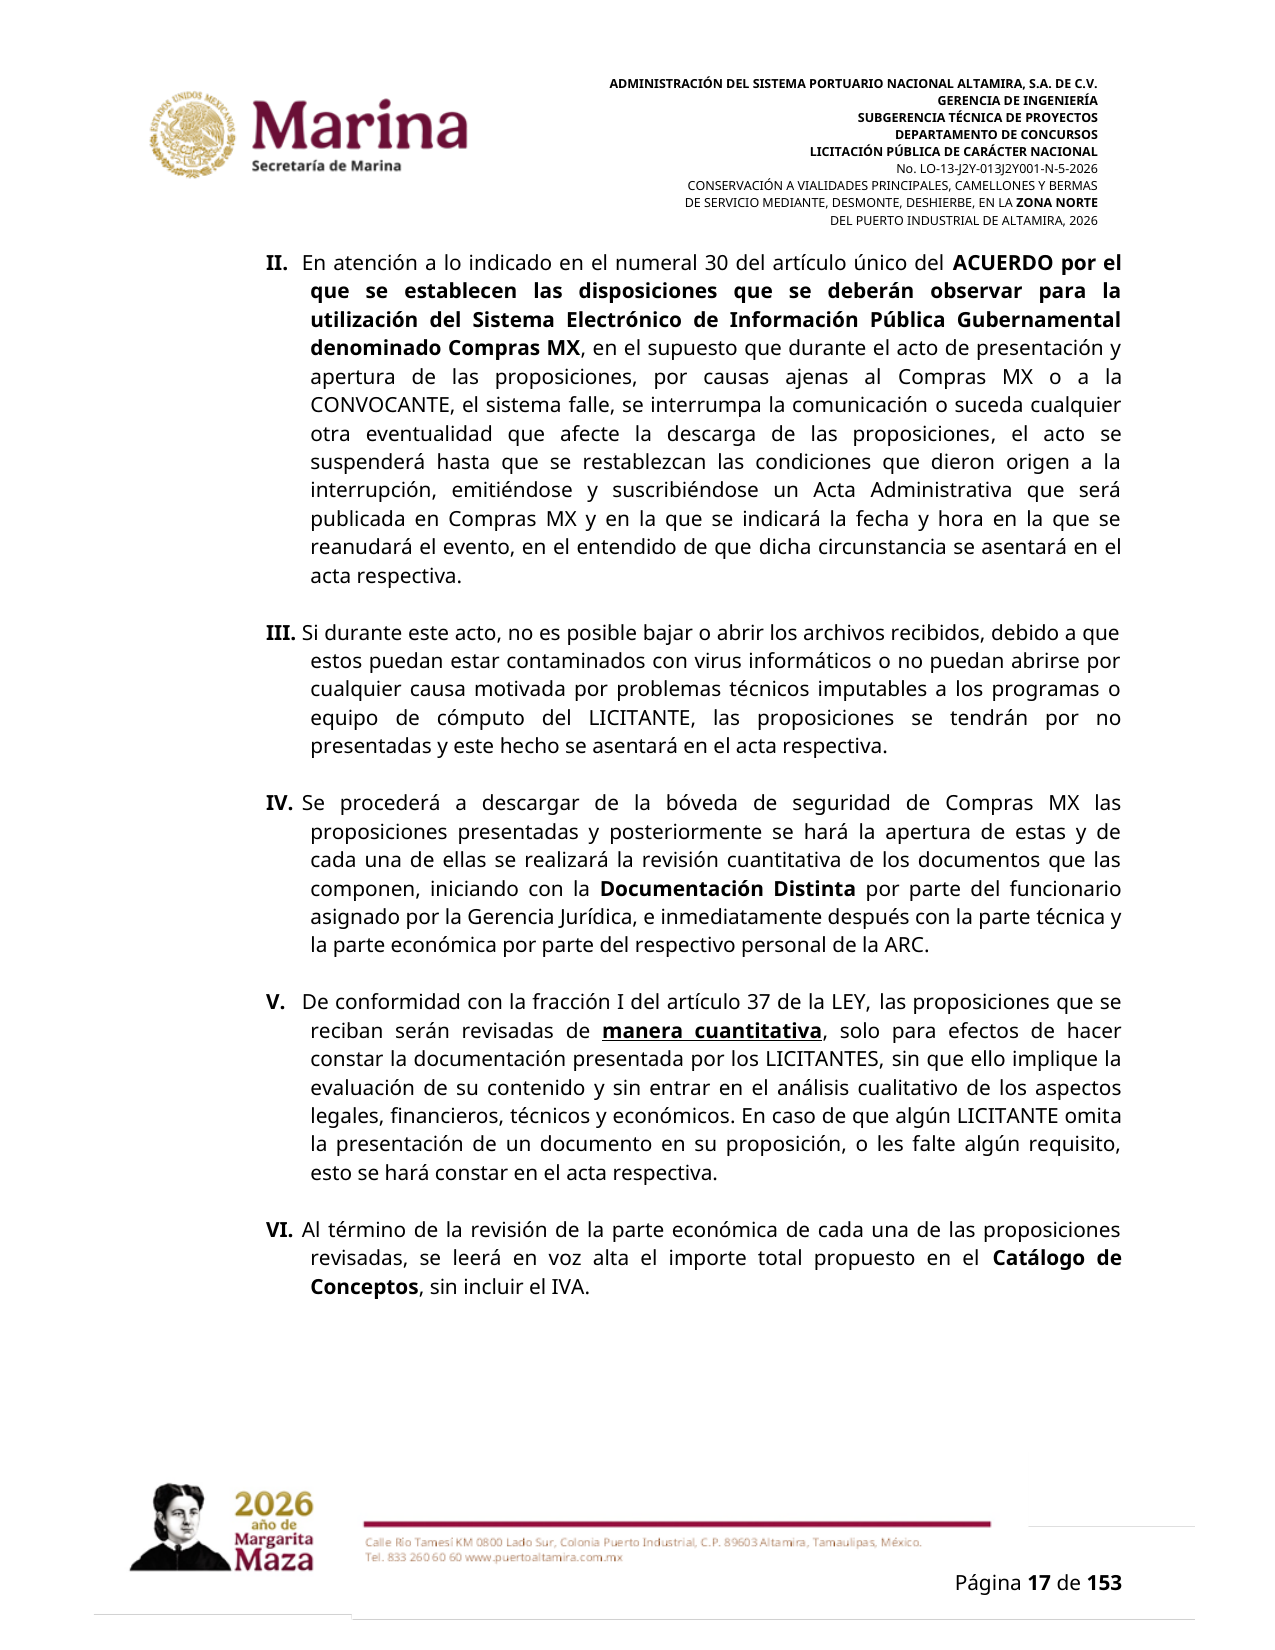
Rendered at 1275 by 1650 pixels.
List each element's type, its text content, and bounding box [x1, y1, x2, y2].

list En atención a lo indicado en el numeral 30 del artículo único del ACUERDO por el que se establecen las disposiciones que se deberán observar para la utilización del Sistema Electrónico de Información Pública Gubernamental denominado Compras MX, en el supuesto que durante el acto de presentación y apertura de las proposiciones, por causas ajenas al Compras MX o a la CONVOCANTE, el sistema falle, se interrumpa la comunicación o suceda cualquier otra eventualidad que afecte la descarga de las proposiciones, el acto se suspenderá hasta que se restablezcan las condiciones que dieron origen a la interrupción, emitiéndose y suscribiéndose un Acta Administrativa que será publicada en Compras MX y en la que se indicará la fecha y hora en la que se reanudará el evento, en el entendido de que dicha circunstancia se asentará en el acta respectiva. [266, 248, 1122, 589]
list Si durante este acto, no es posible bajar o abrir los archivos recibidos, debido a que estos puedan estar contaminados con virus informáticos o no puedan abrirse por cualquier causa motivada por problemas técnicos imputables a los programas o equipo de cómputo del LICITANTE, las proposiciones se tendrán por no presentadas y este hecho se asentará en el acta respectiva. [266, 618, 1122, 760]
list Al término de la revisión de la parte económica de cada una de las proposiciones revisadas, se leerá en voz alta el importe total propuesto en el Catálogo de Conceptos, sin incluir el IVA. [266, 1215, 1122, 1300]
list Se procederá a descargar de la bóveda de seguridad de Compras MX las proposiciones presentadas y posteriormente se hará la apertura de estas y de cada una de ellas se realizará la revisión cuantitativa de los documentos que las componen, iniciando con la Documentación Distinta por parte del funcionario asignado por la Gerencia Jurídica, e inmediatamente después con la parte técnica y la parte económica por parte del respectivo personal de la ARC. [266, 788, 1122, 959]
picture [93, 1452, 1195, 1621]
list De conformidad con la fracción I del artículo 37 de la LEY, las proposiciones que se reciban serán revisadas de manera cuantitativa, solo para efectos de hacer constar la documentación presentada por los LICITANTES, sin que ello implique la evaluación de su contenido y sin entrar en el análisis cualitativo de los aspectos legales, financieros, técnicos y económicos. En caso de que algún LICITANTE omita la presentación de un documento en su proposición, o les falte algún requisito, esto se hará constar en el acta respectiva. [266, 987, 1122, 1186]
picture [102, 56, 515, 208]
